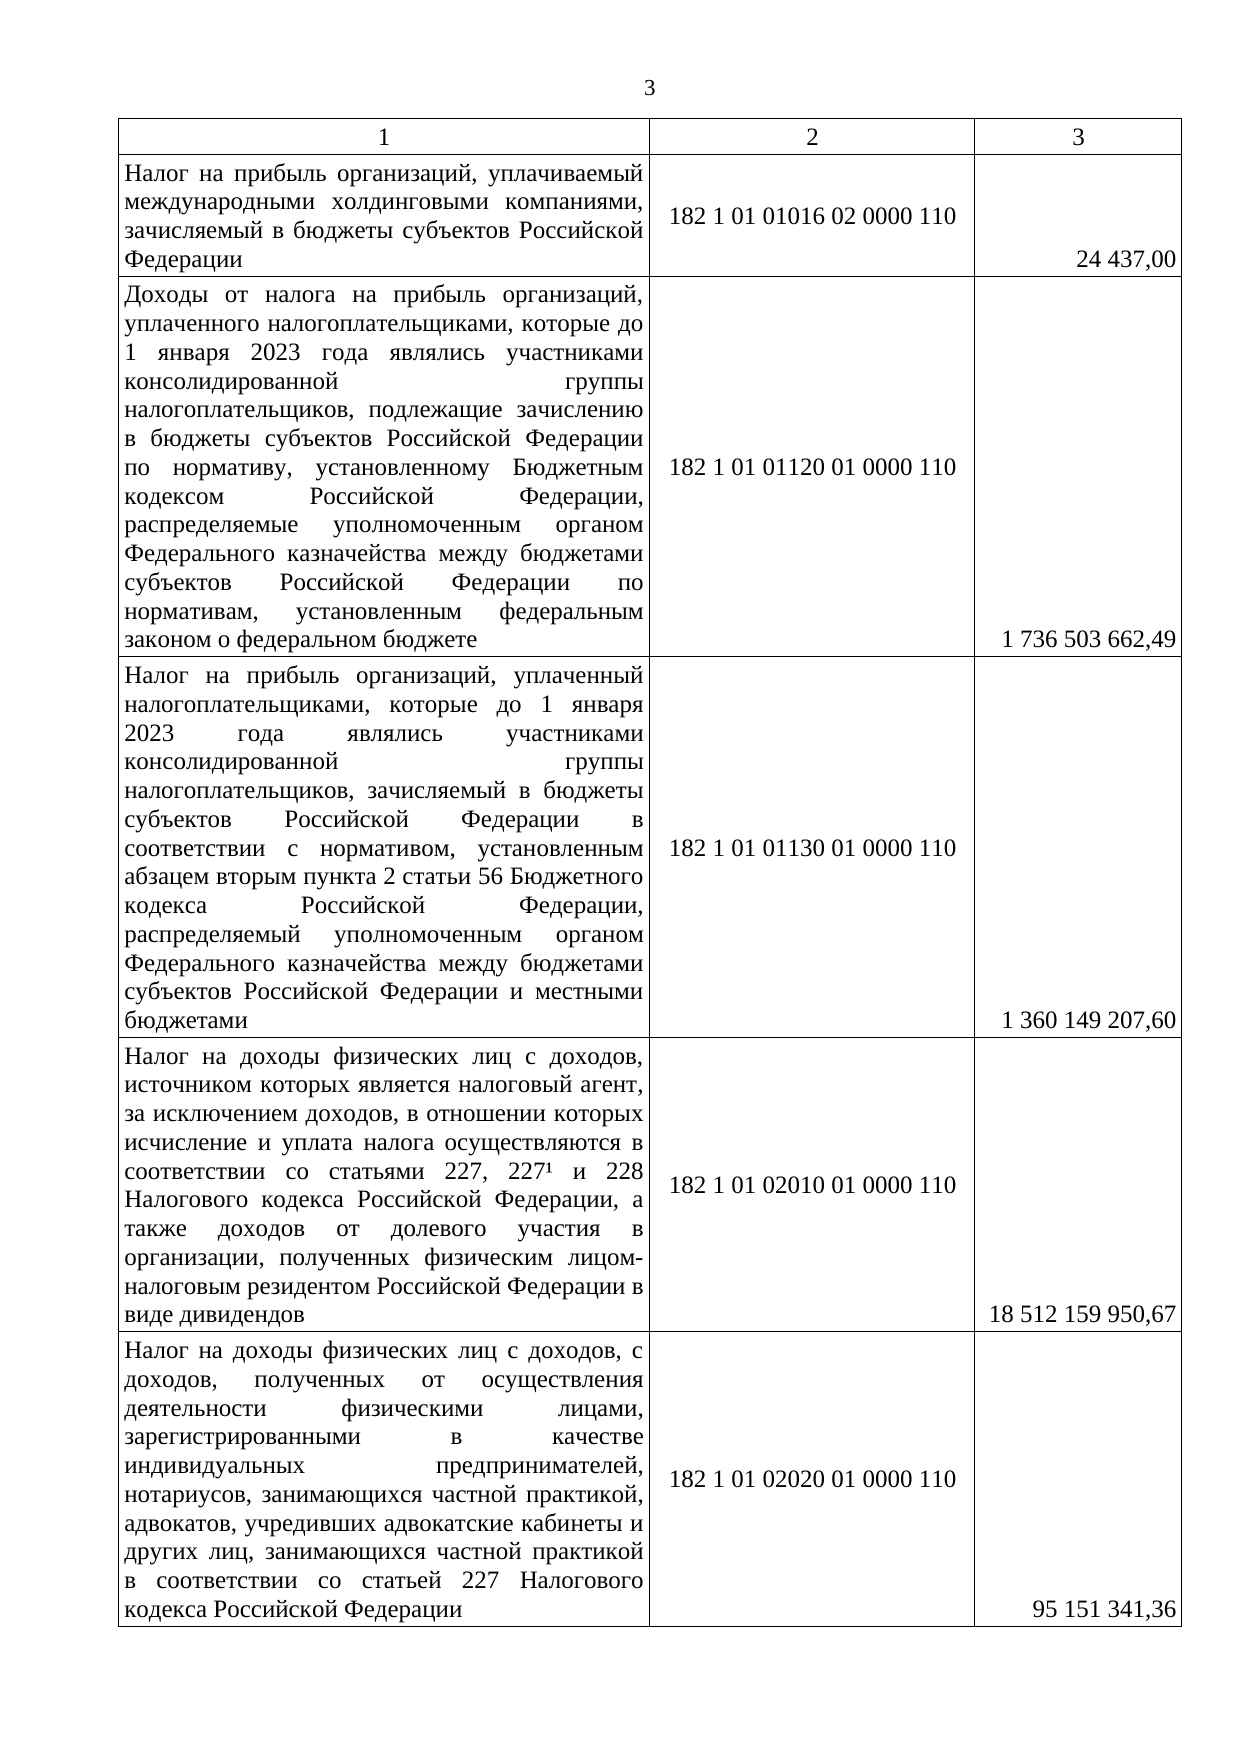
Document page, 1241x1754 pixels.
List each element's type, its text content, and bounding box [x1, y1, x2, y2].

table_header 3 [975, 119, 1181, 154]
table_cell 1 736 503 662,49 [975, 277, 1181, 656]
table_header 2 [650, 119, 974, 154]
table_cell Доходы от налога на прибыль организаций, уплаченного налогоплательщиками, которые до 1 января 2023 года являлись участниками консолидированной группы налогоплательщиков, подлежащие зачислению в бюджеты субъектов Российской Федерации по нормативу, установленному Бюджетным кодексом Российской Федерации, распределяемые уполномоченным органом Федерального казначейства между бюджетами субъектов Российской Федерации по нормативам, установленным федеральным законом о федеральном бюджете [119, 277, 649, 656]
table_cell 95 151 341,36 [975, 1332, 1181, 1626]
table_cell Налог на доходы физических лиц с доходов, с доходов, полученных от осуществления деятельности физическими лицами, зарегистрированными в качестве индивидуальных предпринимателей, нотариусов, занимающихся частной практикой, адвокатов, учредивших адвокатские кабинеты и других лиц, занимающихся частной практикой в соответствии со статьей 227 Налогового кодекса Российской Федерации [119, 1332, 649, 1626]
table_cell Налог на прибыль организаций, уплаченный налогоплательщиками, которые до 1 января 2023 года являлись участниками консолидированной группы налогоплательщиков, зачисляемый в бюджеты субъектов Российской Федерации в соответствии с нормативом, установленным абзацем вторым пункта 2 статьи 56 Бюджетного кодекса Российской Федерации, распределяемый уполномоченным органом Федерального казначейства между бюджетами субъектов Российской Федерации и местными бюджетами [119, 657, 649, 1037]
table_cell Налог на прибыль организаций, уплачиваемый международными холдинговыми компаниями, зачисляемый в бюджеты субъектов Российской Федерации [119, 155, 649, 276]
table_cell 182 1 01 02010 01 0000 110 [650, 1038, 974, 1331]
table_cell 182 1 01 01016 02 0000 110 [650, 155, 974, 276]
table_cell 18 512 159 950,67 [975, 1038, 1181, 1331]
table_cell Налог на доходы физических лиц с доходов, источником которых является налоговый агент, за исключением доходов, в отношении которых исчисление и уплата налога осуществляются в соответствии со статьями 227, 227¹ и 228 Налогового кодекса Российской Федерации, а также доходов от долевого участия в организации, полученных физическим лицом-налоговым резидентом Российской Федерации в виде дивидендов [119, 1038, 649, 1331]
table_header 1 [119, 119, 649, 154]
table_cell 182 1 01 02020 01 0000 110 [650, 1332, 974, 1626]
table_cell 182 1 01 01130 01 0000 110 [650, 657, 974, 1037]
table_cell 24 437,00 [975, 155, 1181, 276]
table_cell 1 360 149 207,60 [975, 657, 1181, 1037]
table_cell 182 1 01 01120 01 0000 110 [650, 277, 974, 656]
